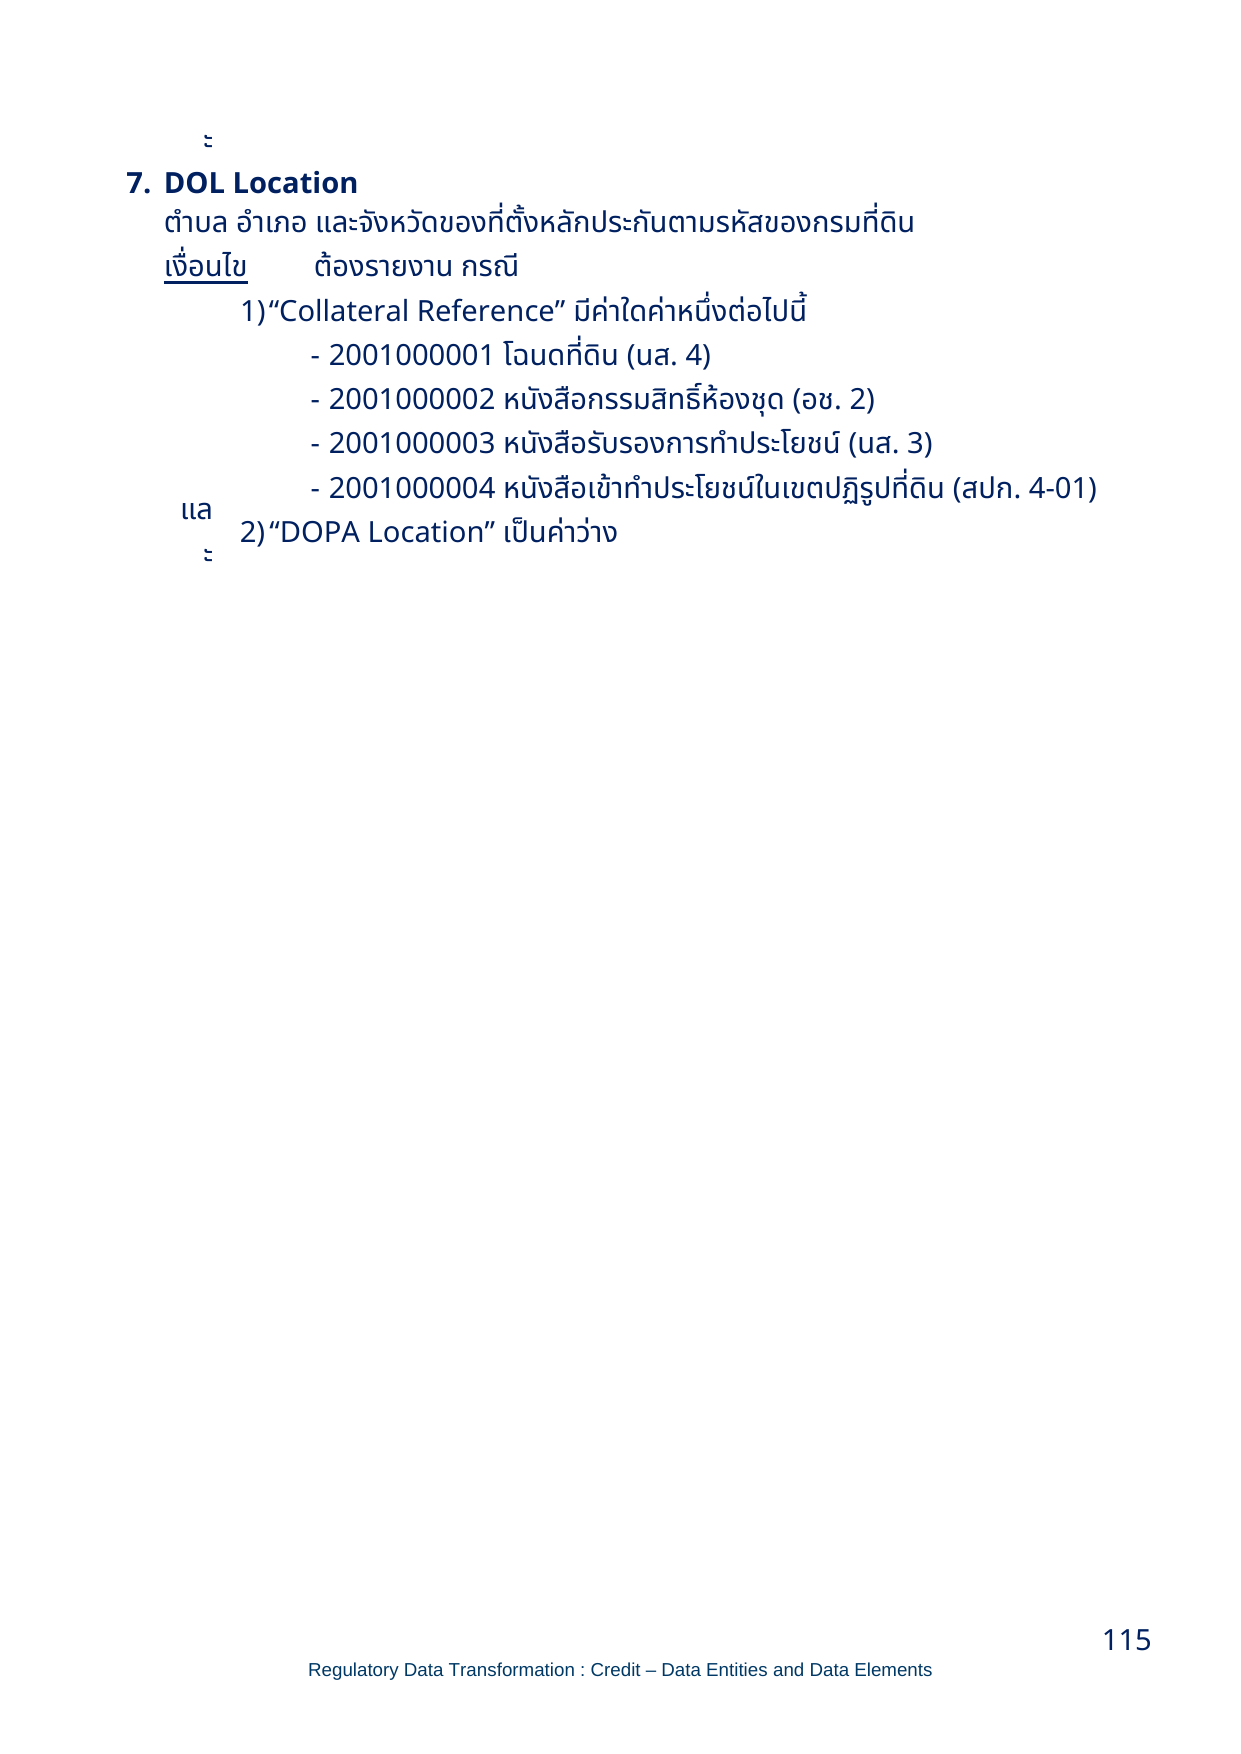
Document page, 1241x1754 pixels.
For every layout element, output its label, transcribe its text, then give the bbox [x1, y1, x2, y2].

list เงื่อนไข ต้องรายงาน กรณี [164, 246, 1152, 290]
list DOL Location [126, 162, 1152, 202]
list ตำบล อำเภอ และจังหวัดของที่ตั้งหลักประกันตามรหัสของกรมที่ดิน [164, 202, 1152, 246]
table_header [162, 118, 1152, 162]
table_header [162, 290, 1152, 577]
